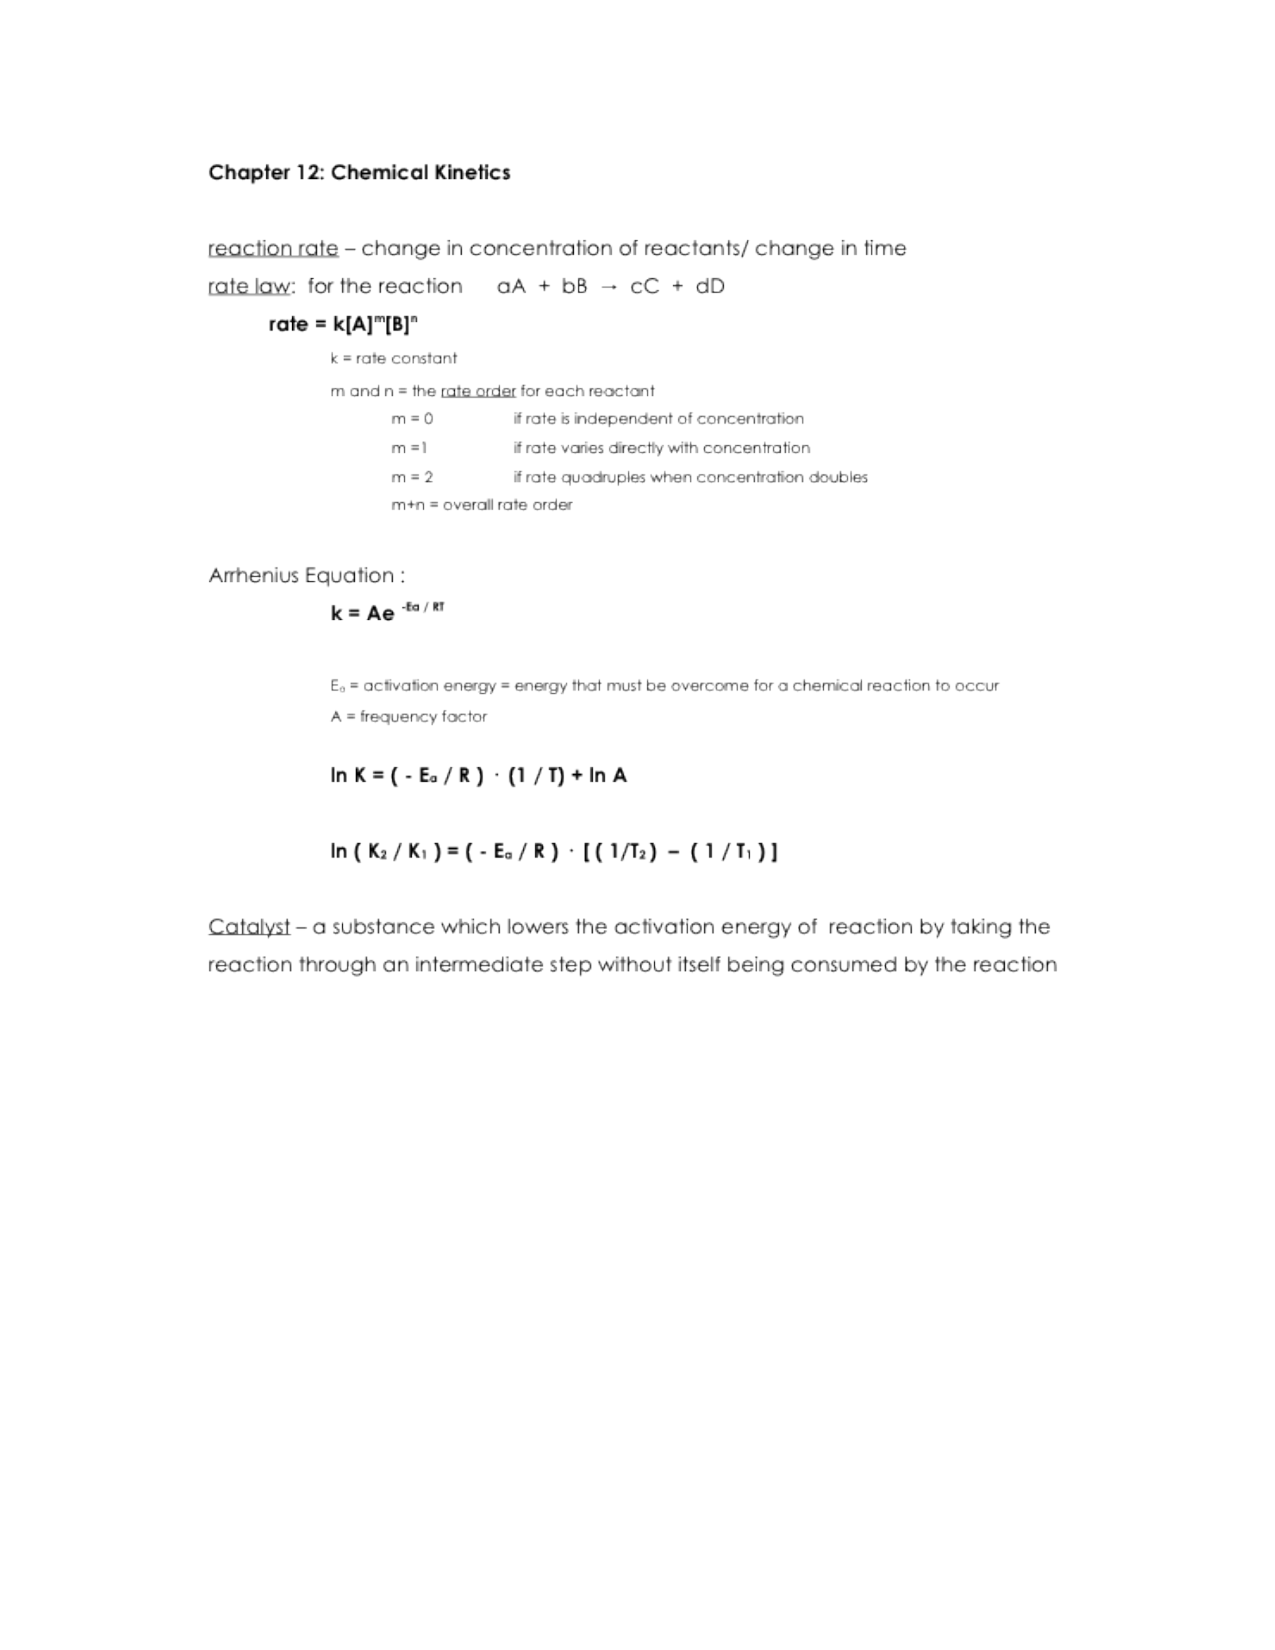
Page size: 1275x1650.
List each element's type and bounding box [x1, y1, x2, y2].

picture [187, 150, 1088, 1007]
